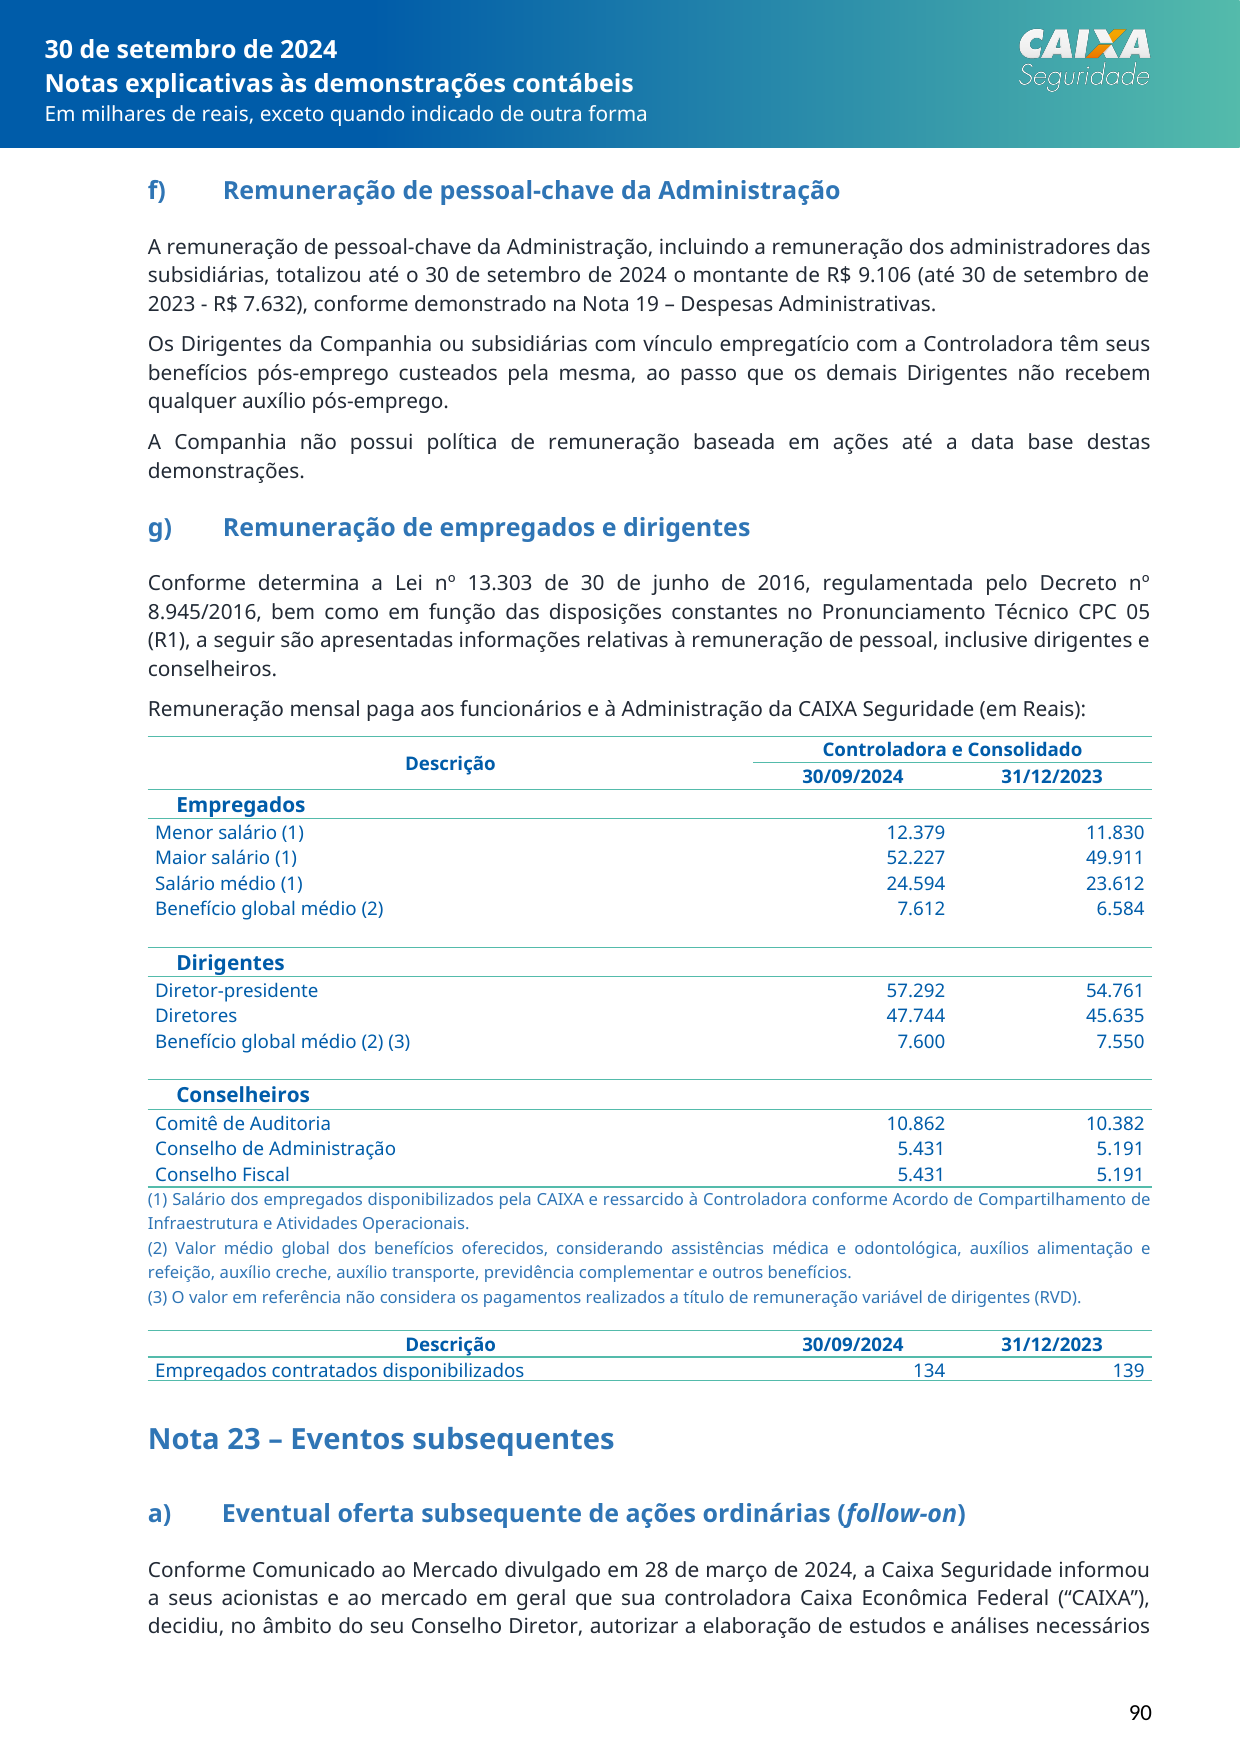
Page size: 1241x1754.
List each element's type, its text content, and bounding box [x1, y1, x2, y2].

text Os Dirigentes da Companhia ou subsidiárias com vínculo empregatício com a Controladora têm seus benefícios pós-emprego custeados pela mesma, ao passo que os demais Dirigentes não recebem qualquer auxílio pós-emprego. [148, 329, 1152, 415]
text Conforme determina a Lei nº 13.303 de 30 de junho de 2016, regulamentada pelo Decreto nº 8.945/2016, bem como em função das disposições constantes no Pronunciamento Técnico CPC 05 (R1), a seguir são apresentadas informações relativas à remuneração de pessoal, inclusive dirigentes e conselheiros. [148, 568, 1152, 682]
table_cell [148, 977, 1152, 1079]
picture [1017, 28, 1152, 93]
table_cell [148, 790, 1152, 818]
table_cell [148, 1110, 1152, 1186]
list Remuneração de empregados e dirigentes [148, 509, 1152, 543]
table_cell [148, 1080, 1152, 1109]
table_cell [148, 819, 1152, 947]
text Nota 23 – Eventos subsequentes [148, 1418, 1152, 1458]
list Remuneração de pessoal-chave da Administração [148, 173, 1152, 207]
text (2) Valor médio global dos benefícios oferecidos, considerando assistências médica e odontológica, auxílios alimentação e refeição, auxílio creche, auxílio transporte, previdência complementar e outros benefícios. [148, 1236, 1152, 1284]
text (1) Salário dos empregados disponibilizados pela CAIXA e ressarcido à Controladora conforme Acordo de Compartilhamento de Infraestrutura e Atividades Operacionais. [148, 1188, 1152, 1235]
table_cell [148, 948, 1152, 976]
text A remuneração de pessoal-chave da Administração, incluindo a remuneração dos administradores das subsidiárias, totalizou até o 30 de setembro de 2024 o montante de R$ 9.106 (até 30 de setembro de 2023 - R$ 7.632), conforme demonstrado na Nota 19 – Despesas Administrativas. [148, 232, 1152, 317]
text A Companhia não possui política de remuneração baseada em ações até a data base destas demonstrações. [148, 427, 1152, 484]
text Remuneração mensal paga aos funcionários e à Administração da CAIXA Seguridade (em Reais): [148, 694, 1152, 723]
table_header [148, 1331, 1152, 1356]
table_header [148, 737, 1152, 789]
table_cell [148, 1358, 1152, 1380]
text (3) O valor em referência não considera os pagamentos realizados a título de remuneração variável de dirigentes (RVD). [148, 1285, 1152, 1308]
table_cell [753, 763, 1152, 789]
list Eventual oferta subsequente de ações ordinárias (follow-on) [148, 1496, 1152, 1530]
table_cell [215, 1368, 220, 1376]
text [148, 1555, 1152, 1640]
